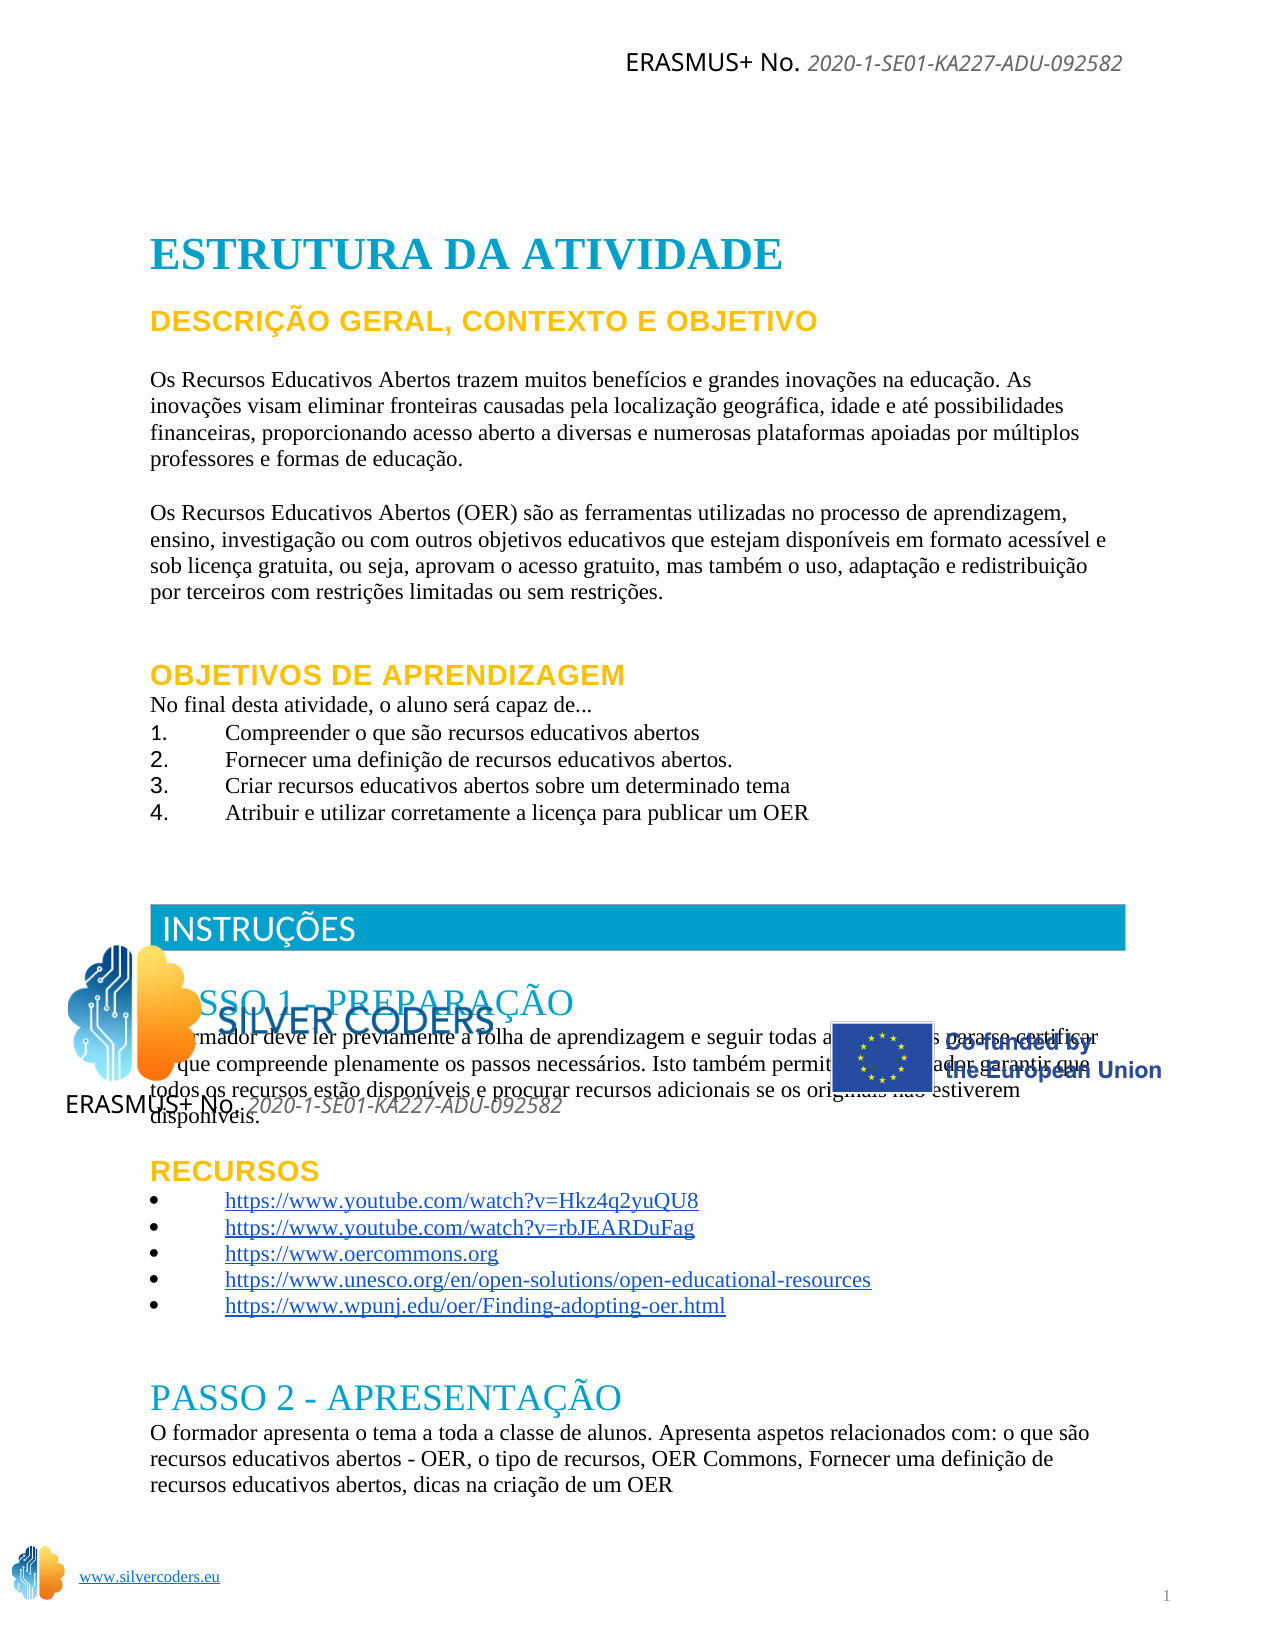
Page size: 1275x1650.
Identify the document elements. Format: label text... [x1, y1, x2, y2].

text O formador apresenta o tema a toda a classe de alunos. Apresenta aspetos relacionados com: o que são recursos educativos abertos - OER, o tipo de recursos, OER Commons, Fornecer uma definição de recursos educativos abertos, dicas na criação de um OER [150, 1419, 1125, 1498]
picture [828, 1016, 1183, 1100]
list https://www.youtube.com/watch?v=rbJEARDuFag [150, 1213, 1125, 1240]
picture [67, 945, 493, 1081]
text ESTRUTURA DA ATIVIDADE [150, 227, 1125, 279]
text No final desta atividade, o aluno será capaz de... [150, 691, 1125, 718]
subtitle RECURSOS [150, 1154, 1125, 1187]
list Compreender o que são recursos educativos abertos [150, 718, 1125, 746]
list https://www.unesco.org/en/open-solutions/open-educational-resources [150, 1266, 1125, 1293]
list https://www.oercommons.org [150, 1240, 1125, 1266]
list Criar recursos educativos abertos sobre um determinado tema [150, 772, 1125, 799]
text PASSO 1 - PREPARAÇÃO [493, 980, 1125, 1023]
text O formador deve ler previamente a folha de aprendizagem e seguir todas as instruções para se certificar de que compreende plenamente os passos necessários. Isto também permitirá ao formador garantir que todos os recursos estão disponíveis e procurar recursos adicionais se os originais não estiverem disponíveis. [150, 1023, 1125, 1129]
text Os Recursos Educativos Abertos trazem muitos benefícios e grandes inovações na educação. As inovações visam eliminar fronteiras causadas pela localização geográfica, idade e até possibilidades financeiras, proporcionando acesso aberto a diversas e numerosas plataformas apoiadas por múltiplos professores e formas de educação. [150, 366, 1125, 471]
list https://www.youtube.com/watch?v=Hkz4q2yuQU8 [150, 1187, 1125, 1213]
text PASSO 2 - APRESENTAÇÃO [150, 1376, 1125, 1419]
subtitle DESCRIÇÃO geral, contexto e objetivo [150, 304, 1125, 338]
list Fornecer uma definição de recursos educativos abertos. [150, 746, 1125, 772]
subtitle OBJETIVOS DE APRENDIZAGEM [150, 658, 1125, 691]
text Os Recursos Educativos Abertos (OER) são as ferramentas utilizadas no processo de aprendizagem, ensino, investigação ou com outros objetivos educativos que estejam disponíveis em formato acessível e sob licença gratuita, ou seja, aprovam o acesso gratuito, mas também o uso, adaptação e redistribuição por terceiros com restrições limitadas ou sem restrições. [150, 499, 1125, 605]
list https://www.wpunj.edu/oer/Finding-adopting-oer.html [150, 1293, 1125, 1319]
table_header INSTRUÇÕES [151, 905, 1125, 950]
list Atribuir e utilizar corretamente a licença para publicar um OER [150, 799, 1125, 825]
picture [11, 1546, 65, 1600]
